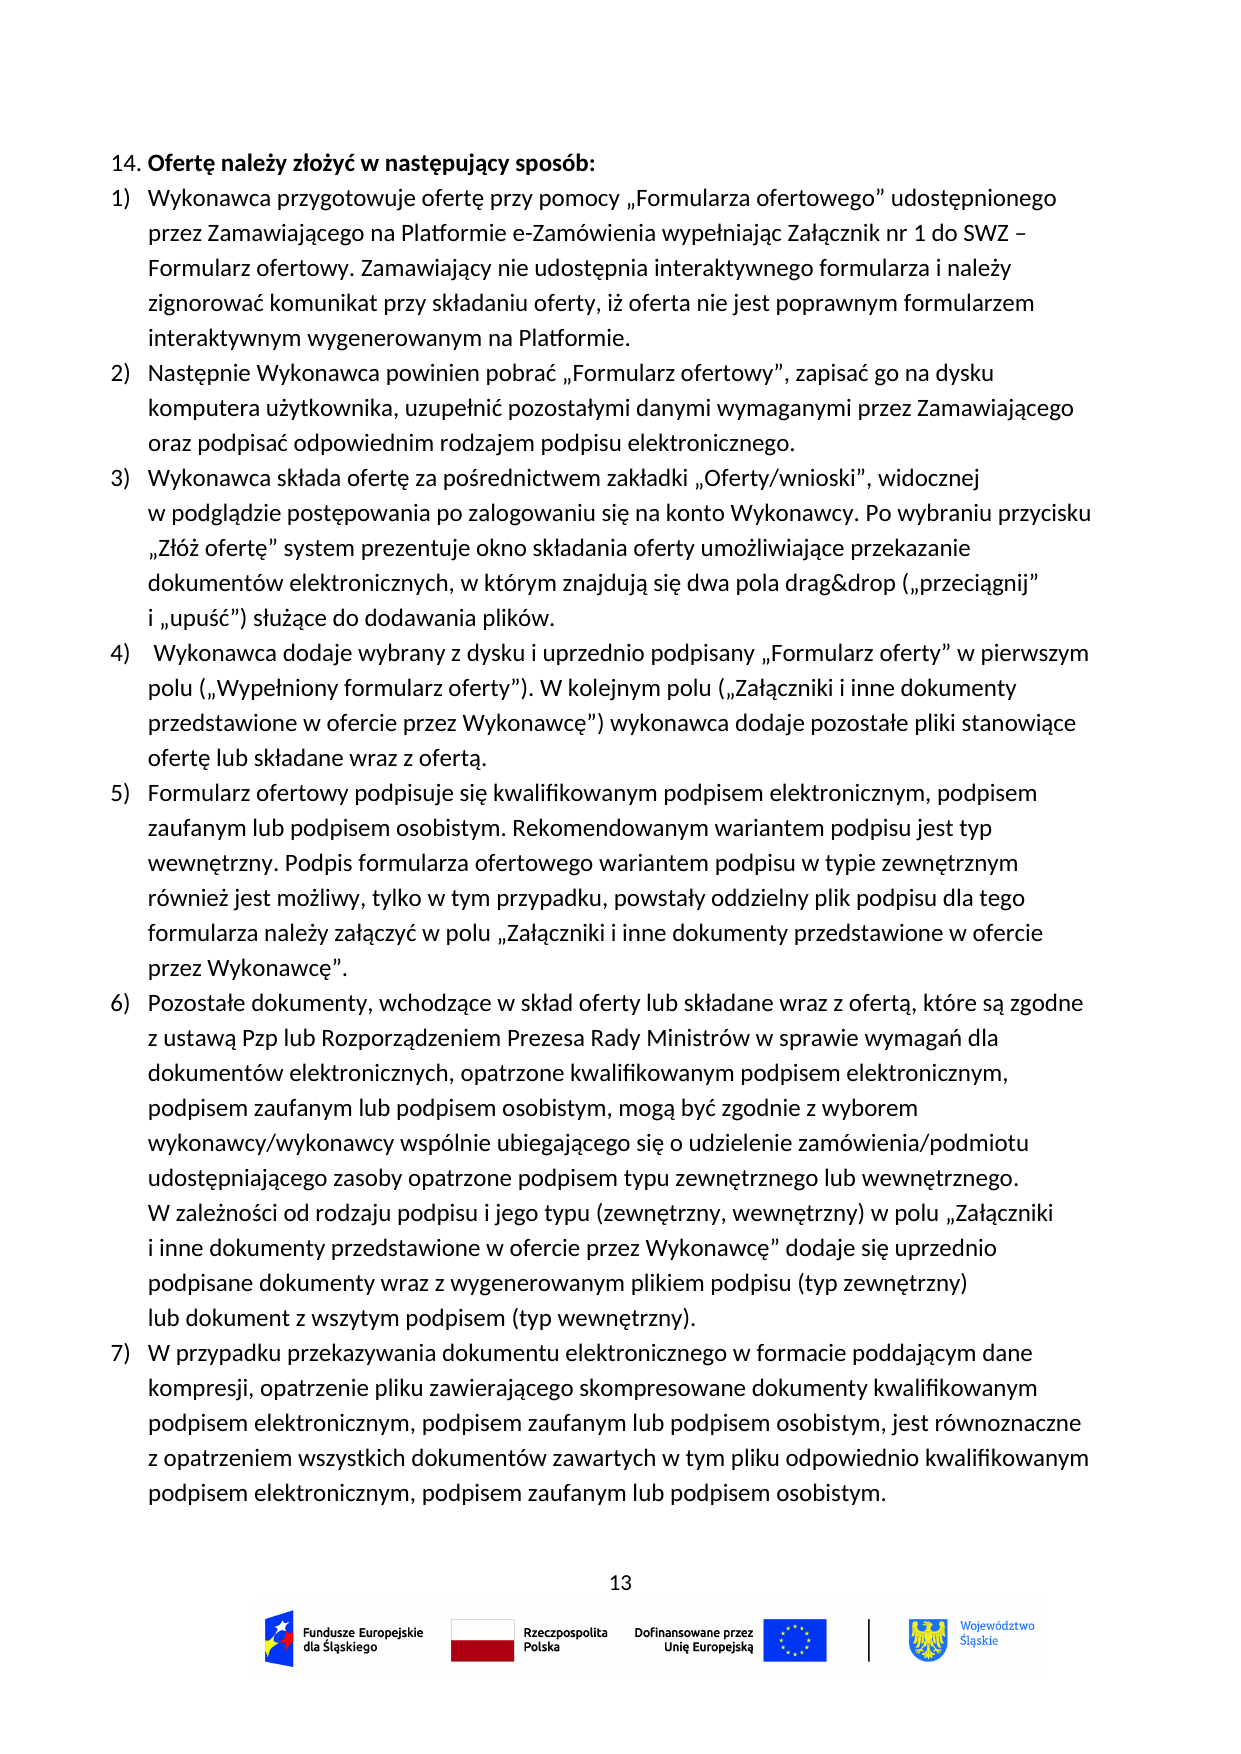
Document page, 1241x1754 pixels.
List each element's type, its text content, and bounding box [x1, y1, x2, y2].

list Pozostałe dokumenty, wchodzące w skład oferty lub składane wraz z ofertą, które są zgodne z ustawą Pzp lub Rozporządzeniem Prezesa Rady Ministrów w sprawie wymagań dla dokumentów elektronicznych, opatrzone kwalifikowanym podpisem elektronicznym, podpisem zaufanym lub podpisem osobistym, mogą być zgodnie z wyborem wykonawcy/wykonawcy wspólnie ubiegającego się o udzielenie zamówienia/podmiotu udostępniającego zasoby opatrzone podpisem typu zewnętrznego lub wewnętrznego. W zależności od rodzaju podpisu i jego typu (zewnętrzny, wewnętrzny) w polu „Załączniki i inne dokumenty przedstawione w ofercie przez Wykonawcę” dodaje się uprzednio podpisane dokumenty wraz z wygenerowanym plikiem podpisu (typ zewnętrzny) lub dokument z wszytym podpisem (typ wewnętrzny). [110, 988, 1093, 1333]
picture [252, 1596, 1048, 1681]
list Wykonawca składa ofertę za pośrednictwem zakładki „Oferty/wnioski”, widocznej w podglądzie postępowania po zalogowaniu się na konto Wykonawcy. Po wybraniu przycisku „Złóż ofertę” system prezentuje okno składania oferty umożliwiające przekazanie dokumentów elektronicznych, w którym znajdują się dwa pola drag&drop („przeciągnij” i „upuść”) służące do dodawania plików. [110, 463, 1093, 633]
list Wykonawca dodaje wybrany z dysku i uprzednio podpisany „Formularz oferty” w pierwszym polu („Wypełniony formularz oferty”). W kolejnym polu („Załączniki i inne dokumenty przedstawione w ofercie przez Wykonawcę”) wykonawca dodaje pozostałe pliki stanowiące ofertę lub składane wraz z ofertą. [110, 638, 1093, 773]
list Wykonawca przygotowuje ofertę przy pomocy „Formularza ofertowego” udostępnionego przez Zamawiającego na Platformie e-Zamówienia wypełniając Załącznik nr 1 do SWZ – Formularz ofertowy. Zamawiający nie udostępnia interaktywnego formularza i należy zignorować komunikat przy składaniu oferty, iż oferta nie jest poprawnym formularzem interaktywnym wygenerowanym na Platformie. [110, 183, 1093, 353]
list Formularz ofertowy podpisuje się kwalifikowanym podpisem elektronicznym, podpisem zaufanym lub podpisem osobistym. Rekomendowanym wariantem podpisu jest typ wewnętrzny. Podpis formularza ofertowego wariantem podpisu w typie zewnętrznym również jest możliwy, tylko w tym przypadku, powstały oddzielny plik podpisu dla tego formularza należy załączyć w polu „Załączniki i inne dokumenty przedstawione w ofercie przez Wykonawcę”. [110, 778, 1093, 983]
list Ofertę należy złożyć w następujący sposób: [110, 148, 1093, 178]
list Następnie Wykonawca powinien pobrać „Formularz ofertowy”, zapisać go na dysku komputera użytkownika, uzupełnić pozostałymi danymi wymaganymi przez Zamawiającego oraz podpisać odpowiednim rodzajem podpisu elektronicznego. [110, 358, 1093, 458]
list W przypadku przekazywania dokumentu elektronicznego w formacie poddającym dane kompresji, opatrzenie pliku zawierającego skompresowane dokumenty kwalifikowanym podpisem elektronicznym, podpisem zaufanym lub podpisem osobistym, jest równoznaczne z opatrzeniem wszystkich dokumentów zawartych w tym pliku odpowiednio kwalifikowanym podpisem elektronicznym, podpisem zaufanym lub podpisem osobistym. [110, 1338, 1093, 1508]
